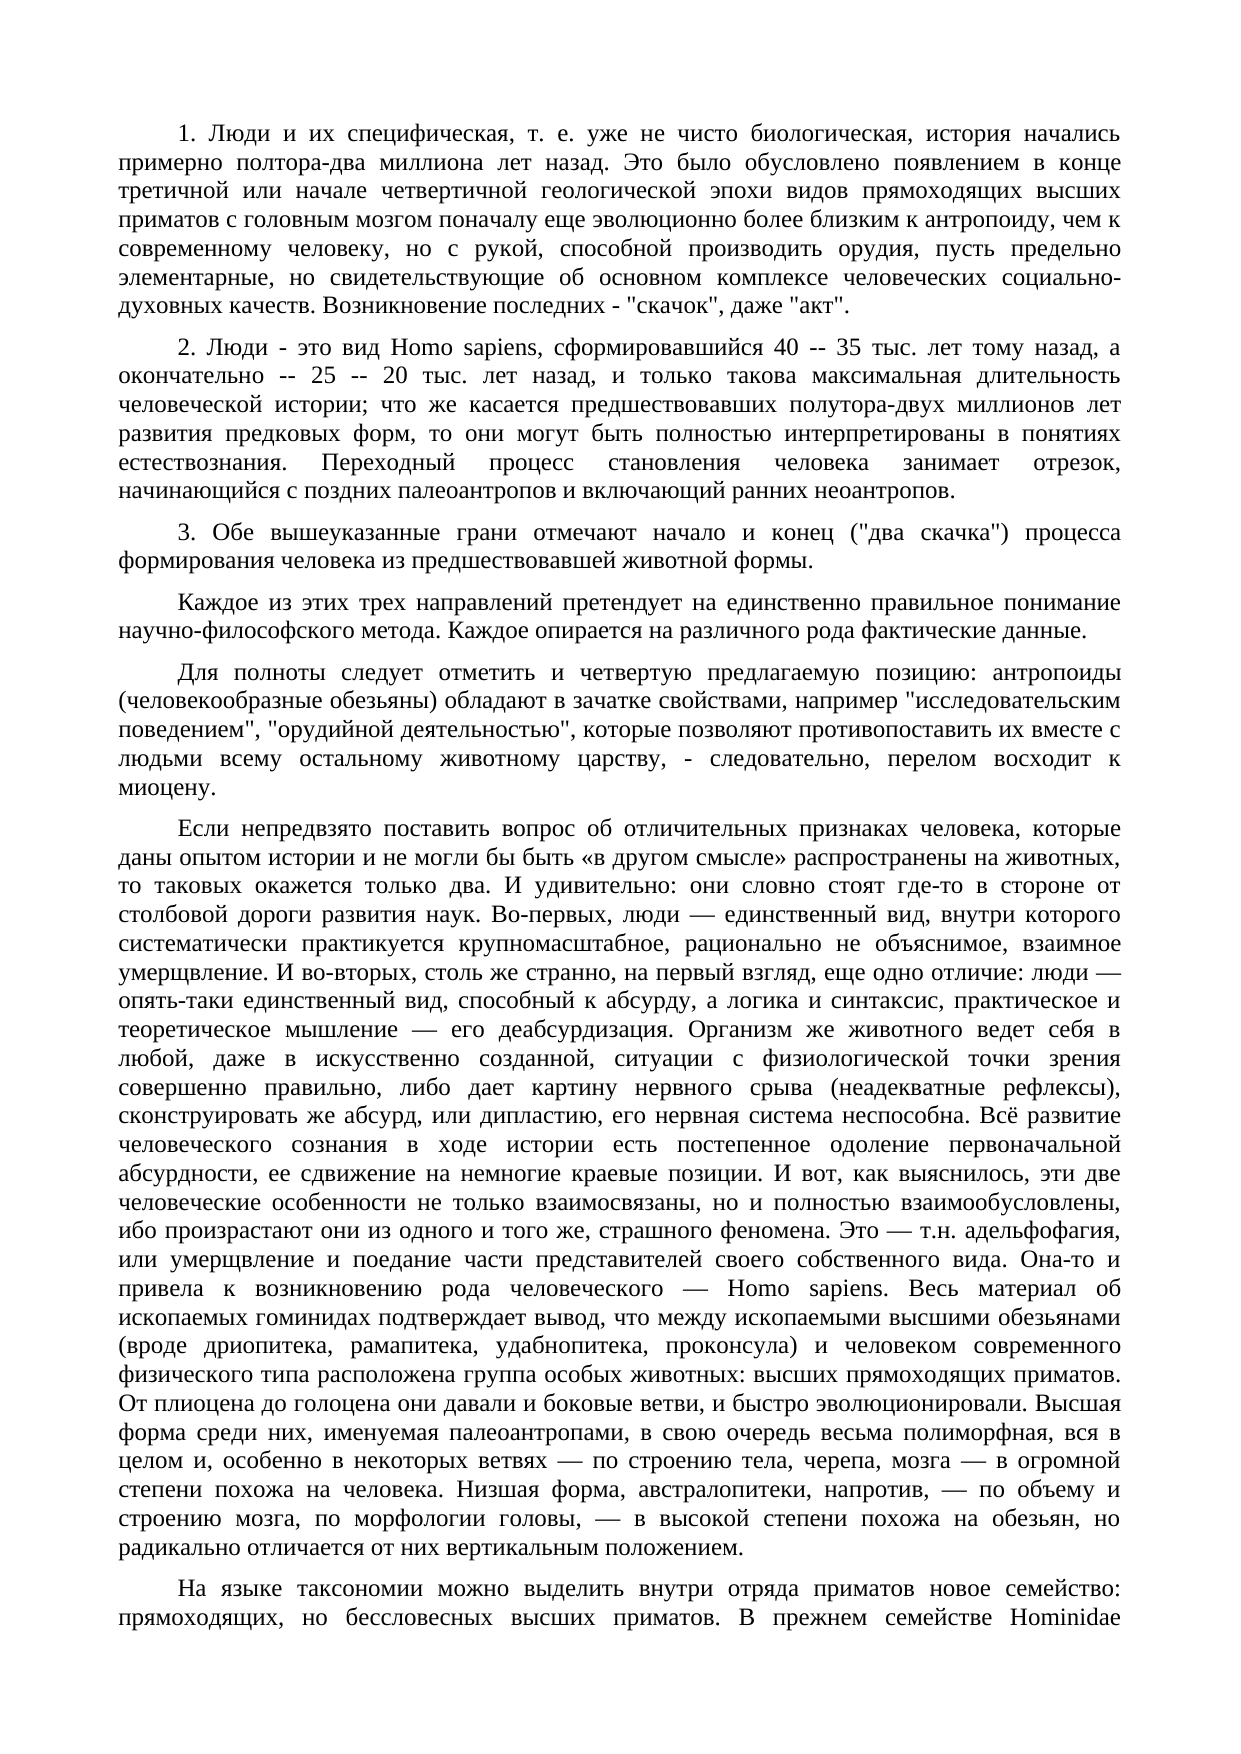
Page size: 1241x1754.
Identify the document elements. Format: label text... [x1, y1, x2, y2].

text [118, 1573, 1122, 1631]
text Если непредвзято поставить вопрос об отличительных признаках человека, которые даны опытом истории и не могли бы быть «в другом смысле» распространены на животных, то таковых окажется только два. И удивительно: они словно стоят где-то в стороне от столбовой дороги развития наук. Во-первых, люди — единственный вид, внутри которого систематически практикуется крупномасштабное, рационально не объяснимое, взаимное умерщвление. И во-вторых, столь же странно, на первый взгляд, еще одно отличие: люди — опять-таки единственный вид, способный к абсурду, а логика и синтаксис, практическое и теоретическое мышление — его деабсурдизация. Организм же животного ведет себя в любой, даже в искусственно созданной, ситуации с физиологической точки зрения совершенно правильно, либо дает картину нервного срыва (неадекватные рефлексы), сконструировать же абсурд, или дипластию, его нервная система неспособна. Всё развитие человеческого сознания в ходе истории есть постепенное одоление первоначальной абсурдности, ее сдвижение на немногие краевые позиции. И вот, как выяснилось, эти две человеческие особенности не только взаимосвязаны, но и полностью взаимообусловлены, ибо произрастают они из одного и того же, страшного феномена. Это — т.н. адельфофагия, или умерщвление и поедание части представителей своего собственного вида. Она-то и привела к возникновению рода человеческого — Homo sapiens. Весь материал об ископаемых гоминидах подтверждает вывод, что между ископаемыми высшими обезьянами (вроде дриопитека, рамапитека, удабнопитека, проконсула) и человеком современного физического типа расположена группа особых животных: высших прямоходящих приматов. От плиоцена до голоцена они давали и боковые ветви, и быстро эволюционировали. Высшая форма среди них, именуемая палеоантропами, в свою очередь весьма полиморфная, вся в целом и, особенно в некоторых ветвях — по строению тела, черепа, мозга — в огромной степени похожа на человека. Низшая форма, австралопитеки, напротив, — по объему и строению мозга, по морфологии головы, — в высокой степени похожа на обезьян, но радикально отличается от них вертикальным положением. [118, 813, 1122, 1561]
text 2. Люди - это вид Homo sapiens, сформировавшийся 40 -- 35 тыс. лет тому назад, а окончательно -- 25 -- 20 тыс. лет назад, и только такова максимальная длительность человеческой истории; что же касается предшествовавших полутора-двух миллионов лет развития предковых форм, то они могут быть полностью интерпретированы в понятиях естествознания. Переходный процесс становления человека занимает отрезок, начинающийся с поздних палеоантропов и включающий ранних неоантропов. [118, 332, 1122, 504]
text 1. Люди и их специфическая, т. е. уже не чисто биологическая, история начались примерно полтора-два миллиона лет назад. Это было обусловлено появлением в конце третичной или начале четвертичной геологической эпохи видов прямоходящих высших приматов с головным мозгом поначалу еще эволюционно более близким к антропоиду, чем к современному человеку, но с рукой, способной производить орудия, пусть предельно элементарные, но свидетельствующие об основном комплексе человеческих социально-духовных качеств. Возникновение последних - "скачок", даже "акт". [118, 118, 1122, 319]
text Каждое из этих трех направлений претендует на единственно правильное понимание научно-философского метода. Каждое опирается на различного рода фактические данные. [118, 587, 1122, 644]
text Для полноты следует отметить и четвертую предлагаемую позицию: антропоиды (человекообразные обезьяны) обладают в зачатке свойствами, например "исследовательским поведением", "орудийной деятельностью", которые позволяют противопоставить их вместе с людьми всему остальному животному царству, - следовательно, перелом восходит к миоцену. [118, 657, 1122, 801]
text 3. Обе вышеуказанные грани отмечают начало и конец ("два скачка") процесса формирования человека из предшествовавшей животной формы. [118, 517, 1122, 574]
